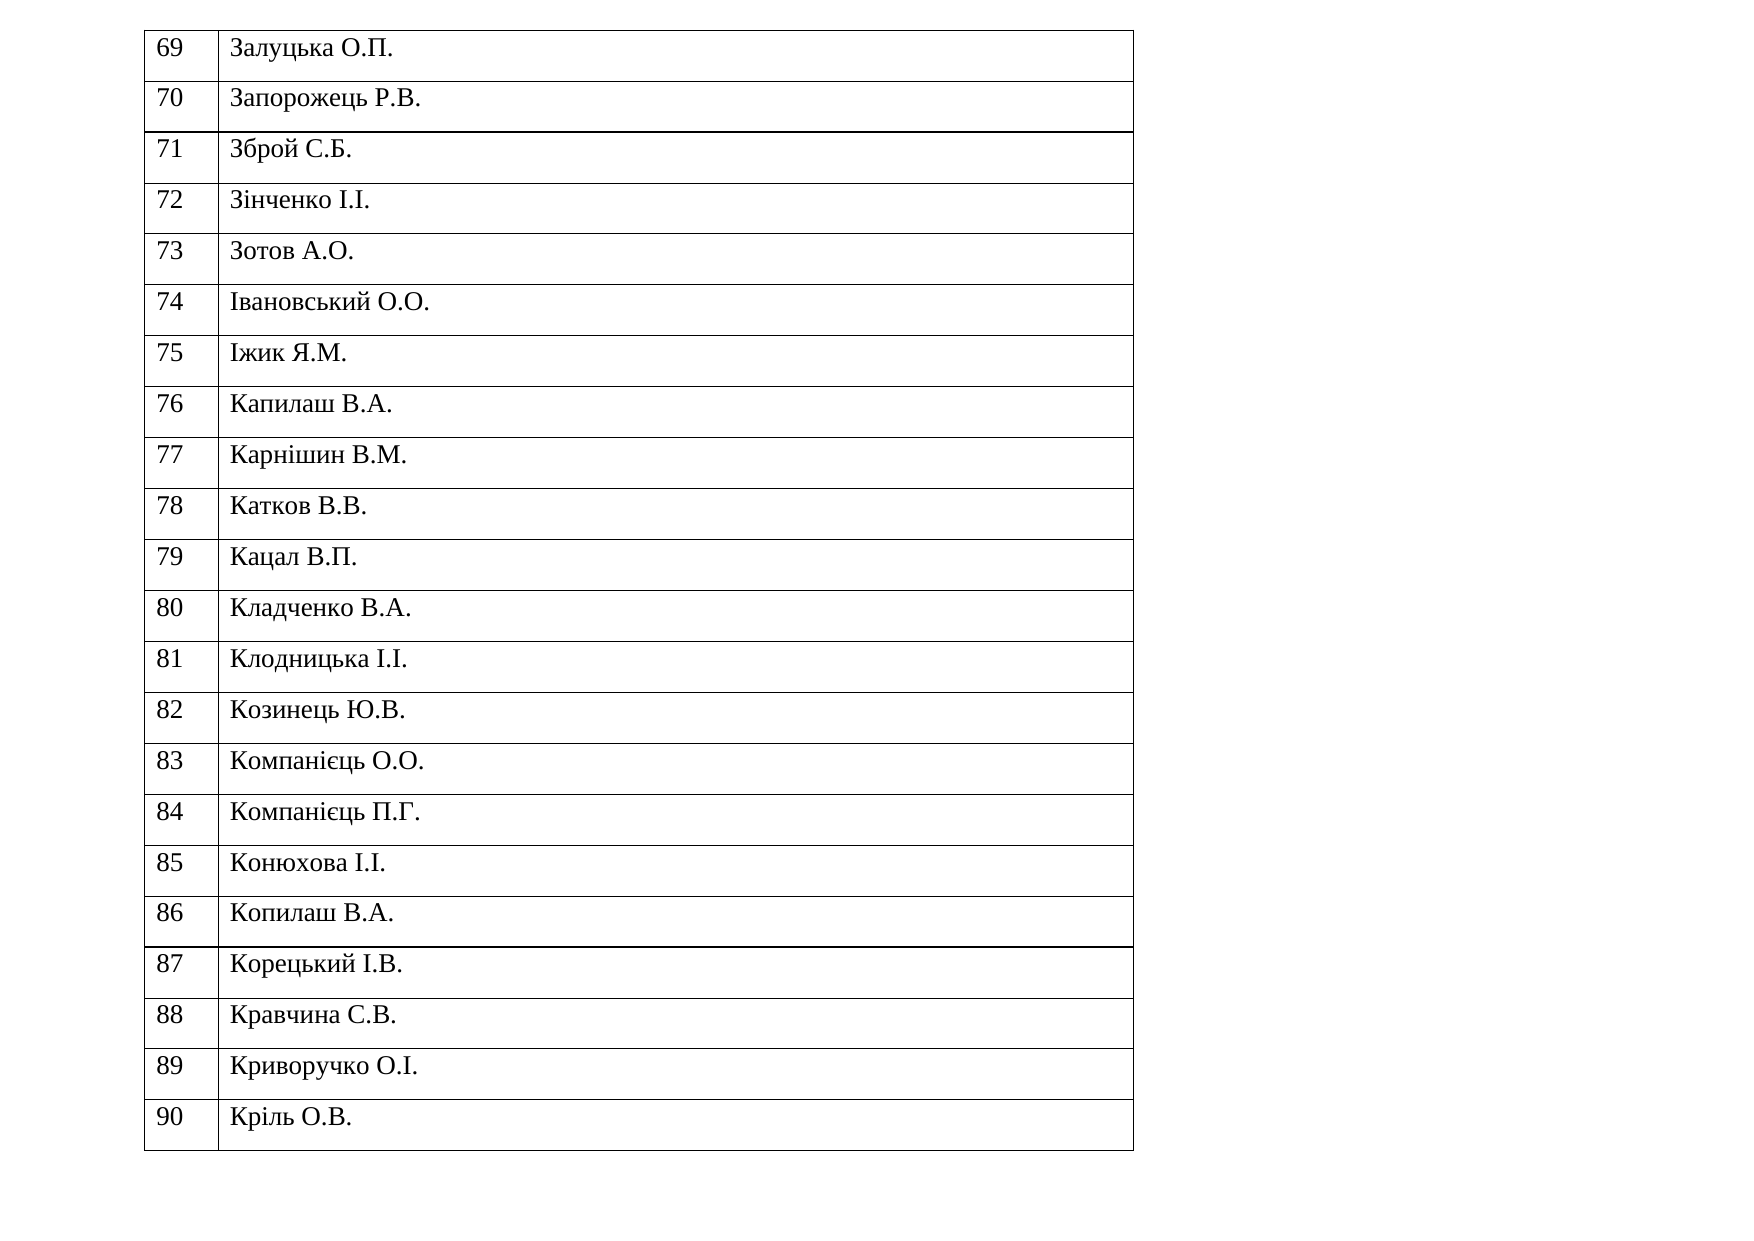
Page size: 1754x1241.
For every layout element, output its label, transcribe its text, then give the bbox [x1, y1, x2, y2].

table_cell 80 [145, 591, 218, 641]
table_cell Івановський О.О. [219, 285, 1133, 335]
table_cell 72 [145, 184, 218, 233]
table_cell 89 [145, 1049, 218, 1099]
table_cell 69 [145, 31, 218, 81]
table_cell Корецький І.В. [219, 948, 1133, 997]
table_cell 75 [145, 336, 218, 386]
table_cell 74 [145, 285, 218, 335]
table_cell 84 [145, 795, 218, 844]
table_cell Катков В.В. [219, 489, 1133, 539]
table_cell Компанієць П.Г. [219, 795, 1133, 844]
table_cell 77 [145, 438, 218, 488]
table_cell 87 [145, 948, 218, 997]
table_cell Кацал В.П. [219, 540, 1133, 590]
table_cell Іжик Я.М. [219, 336, 1133, 386]
table_cell 85 [145, 846, 218, 896]
table_cell Карнішин В.М. [219, 438, 1133, 488]
table_cell 70 [145, 82, 218, 131]
table_cell 76 [145, 387, 218, 437]
table_cell Компанієць О.О. [219, 744, 1133, 794]
table_cell 90 [145, 1100, 218, 1150]
table_cell Копилаш В.А. [219, 897, 1133, 946]
table_cell Зінченко І.І. [219, 184, 1133, 233]
table_cell Криворучко О.І. [219, 1049, 1133, 1099]
table_cell Клодницька І.І. [219, 642, 1133, 692]
table_cell Кріль О.В. [219, 1100, 1133, 1150]
table_cell Кравчина С.В. [219, 999, 1133, 1048]
table_cell Конюхова І.І. [219, 846, 1133, 896]
table_cell 86 [145, 897, 218, 946]
table_cell 82 [145, 693, 218, 743]
table_cell 73 [145, 234, 218, 284]
table_cell Кладченко В.А. [219, 591, 1133, 641]
table_cell 83 [145, 744, 218, 794]
table_cell 71 [145, 133, 218, 182]
table_cell Козинець Ю.В. [219, 693, 1133, 743]
table_cell Капилаш В.А. [219, 387, 1133, 437]
table_cell 81 [145, 642, 218, 692]
table_cell Зотов А.О. [219, 234, 1133, 284]
table_cell Запорожець Р.В. [219, 82, 1133, 131]
table_cell Залуцька О.П. [219, 31, 1133, 81]
table_cell 88 [145, 999, 218, 1048]
table_cell Зброй С.Б. [219, 133, 1133, 182]
table_cell 79 [145, 540, 218, 590]
table_cell 78 [145, 489, 218, 539]
